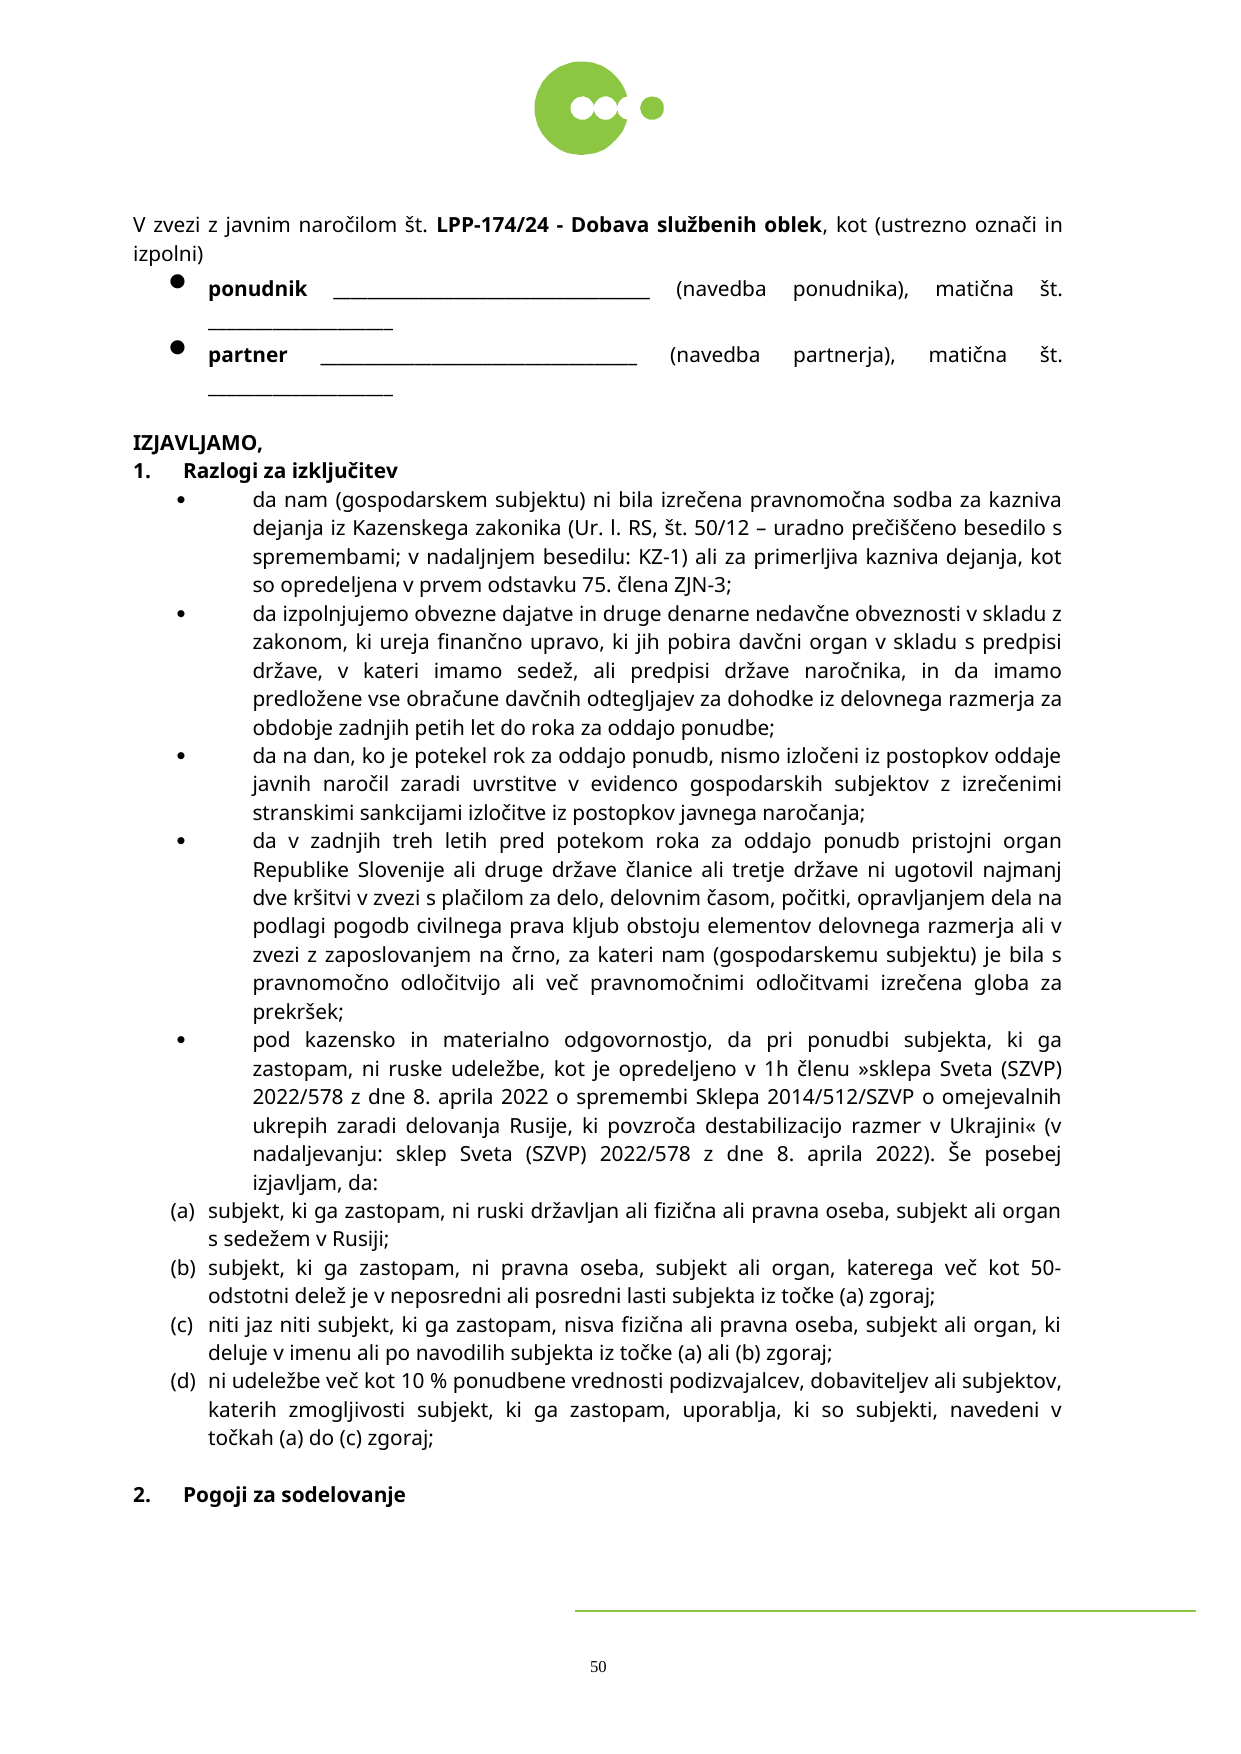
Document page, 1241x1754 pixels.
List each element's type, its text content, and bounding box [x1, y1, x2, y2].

list da na dan, ko je potekel rok za oddajo ponudb, nismo izločeni iz postopkov oddaje javnih naročil zaradi uvrstitve v evidenco gospodarskih subjektov z izrečenimi stranskimi sankcijami izločitve iz postopkov javnega naročanja; [177, 741, 1063, 826]
list Razlogi za izključitev [133, 457, 1063, 485]
list ni udeležbe več kot 10 % ponudbene vrednosti podizvajalcev, dobaviteljev ali subjektov, katerih zmogljivosti subjekt, ki ga zastopam, uporablja, ki so subjekti, navedeni v točkah (a) do (c) zgoraj; [170, 1367, 1063, 1452]
list da v zadnjih treh letih pred potekom roka za oddajo ponudb pristojni organ Republike Slovenije ali druge države članice ali tretje države ni ugotovil najmanj dve kršitvi v zvezi s plačilom za delo, delovnim časom, počitki, opravljanjem dela na podlagi pogodb civilnega prava kljub obstoju elementov delovnega razmerja ali v zvezi z zaposlovanjem na črno, za kateri nam (gospodarskemu subjektu) je bila s pravnomočno odločitvijo ali več pravnomočnimi odločitvami izrečena globa za prekršek; [177, 826, 1063, 1025]
list da izpolnjujemo obvezne dajatve in druge denarne nedavčne obveznosti v skladu z zakonom, ki ureja finančno upravo, ki jih pobira davčni organ v skladu s predpisi države, v kateri imamo sedež, ali predpisi države naročnika, in da imamo predložene vse obračune davčnih odtegljajev za dohodke iz delovnega razmerja za obdobje zadnjih petih let do roka za oddajo ponudbe; [177, 599, 1063, 741]
text V zvezi z javnim naročilom št. LPP-174/24 - Dobava službenih oblek, kot (ustrezno označi in izpolni) [133, 210, 1063, 267]
text IZJAVLJAMO, [133, 428, 1063, 457]
list niti jaz niti subjekt, ki ga zastopam, nisva fizična ali pravna oseba, subjekt ali organ, ki deluje v imenu ali po navodilih subjekta iz točke (a) ali (b) zgoraj; [170, 1310, 1063, 1367]
list pod kazensko in materialno odgovornostjo, da pri ponudbi subjekta, ki ga zastopam, ni ruske udeležbe, kot je opredeljeno v 1h členu »sklepa Sveta (SZVP) 2022/578 z dne 8. aprila 2022 o spremembi Sklepa 2014/512/SZVP o omejevalnih ukrepih zaradi delovanja Rusije, ki povzroča destabilizacijo razmer v Ukrajini« (v nadaljevanju: sklep Sveta (SZVP) 2022/578 z dne 8. aprila 2022). Še posebej izjavljam, da: [177, 1025, 1063, 1196]
list subjekt, ki ga zastopam, ni pravna oseba, subjekt ali organ, katerega več kot 50-odstotni delež je v neposredni ali posredni lasti subjekta iz točke (a) zgoraj; [170, 1253, 1063, 1310]
list Pogoji za sodelovanje [133, 1480, 1063, 1509]
list subjekt, ki ga zastopam, ni ruski državljan ali fizična ali pravna oseba, subjekt ali organ s sedežem v Rusiji; [170, 1196, 1063, 1253]
list partner _____________________________________ (navedba partnerja), matična št. ____________________ [170, 333, 1063, 400]
list ponudnik _____________________________________ (navedba ponudnika), matična št. ____________________ [170, 267, 1063, 333]
list da nam (gospodarskem subjektu) ni bila izrečena pravnomočna sodba za kazniva dejanja iz Kazenskega zakonika (Ur. l. RS, št. 50/12 – uradno prečiščeno besedilo s spremembami; v nadaljnjem besedilu: KZ-1) ali za primerljiva kazniva dejanja, kot so opredeljena v prvem odstavku 75. člena ZJN-3; [177, 485, 1063, 599]
